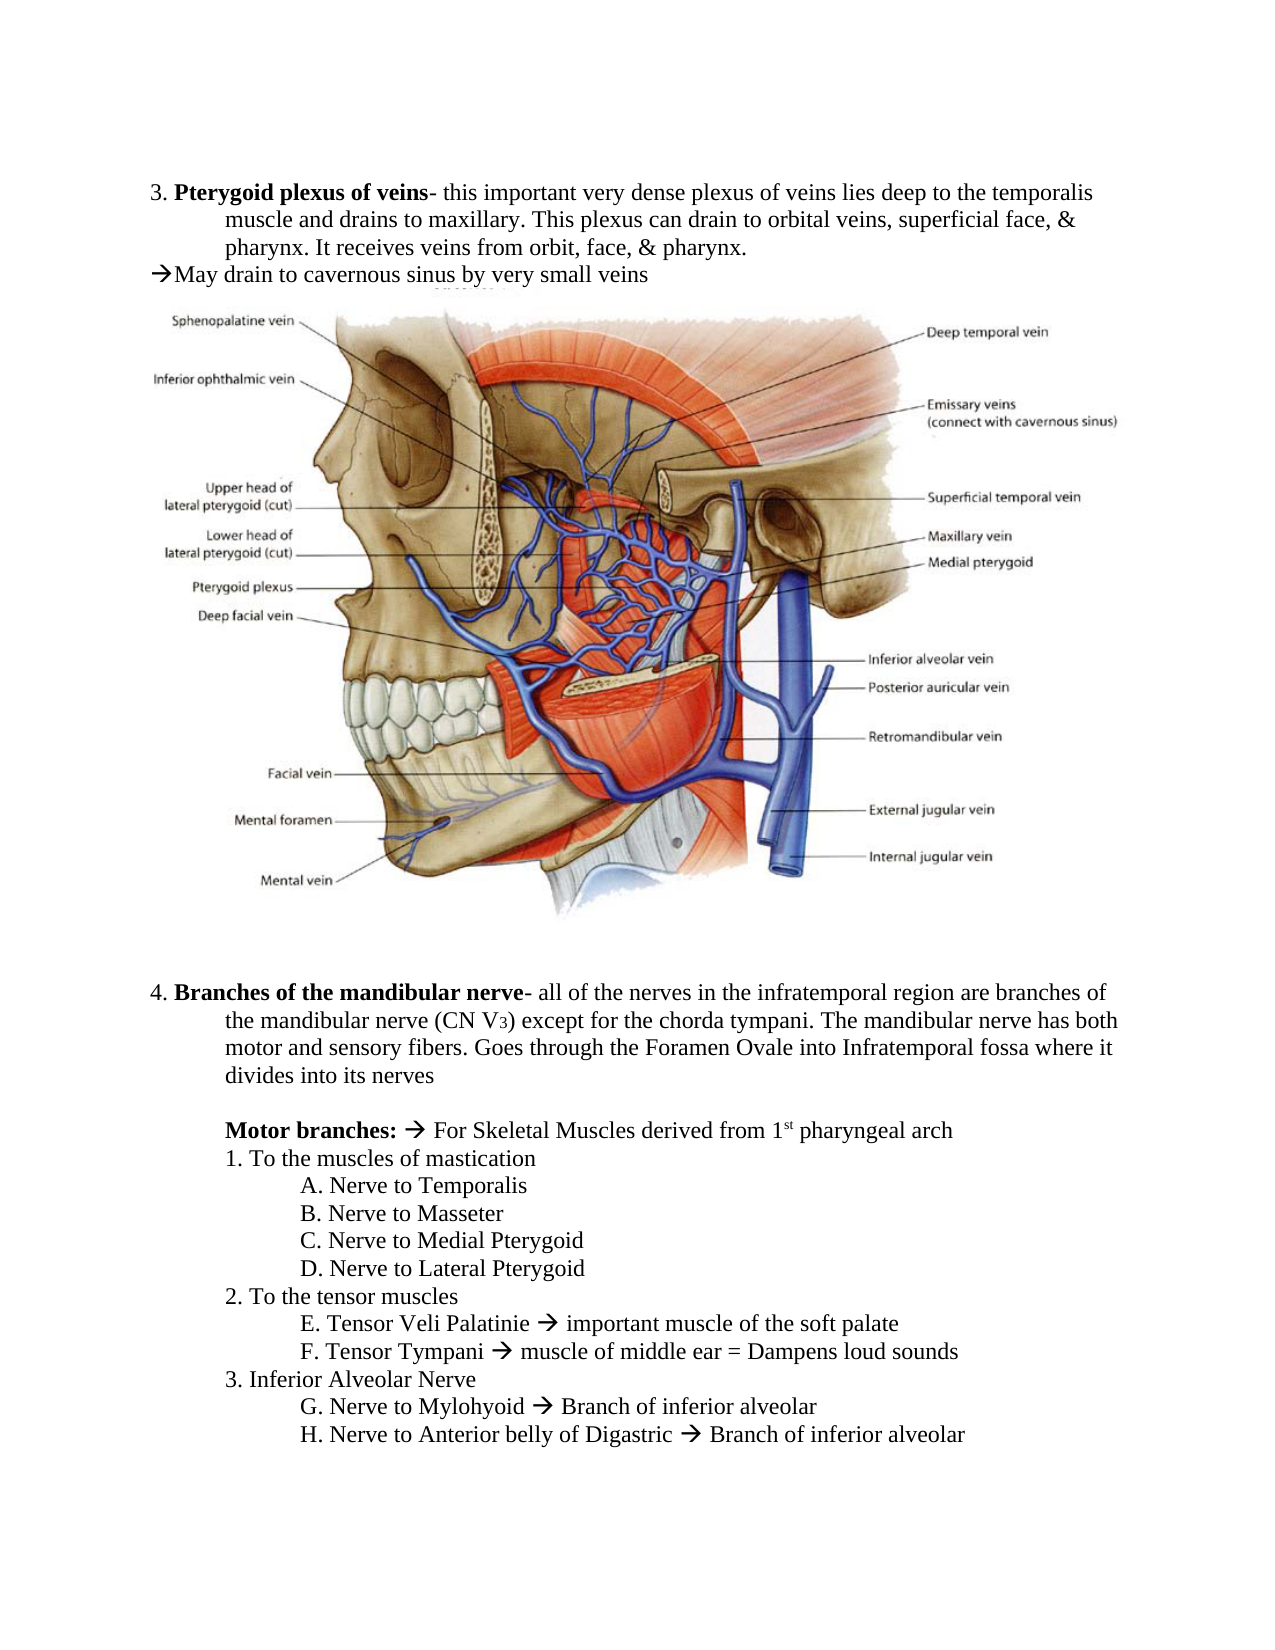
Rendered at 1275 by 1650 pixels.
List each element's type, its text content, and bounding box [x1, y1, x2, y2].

text F. Tensor Tympani muscle of middle ear = Dampens loud sounds [150, 1337, 1125, 1364]
text H. Nerve to Anterior belly of Digastric Branch of inferior alveolar [150, 1420, 1125, 1447]
text 2. To the tensor muscles [225, 1282, 1125, 1309]
text 4. Branches of the mandibular nerve- all of the nerves in the infratemporal region are branches of the mandibular nerve (CN V3) except for the chorda tympani. The mandibular nerve has both motor and sensory fibers. Goes through the Foramen Ovale into Infratemporal fossa where it divides into its nerves [150, 978, 1125, 1088]
text May drain to cavernous sinus by very small veins [150, 260, 1125, 288]
text 1. To the muscles of mastication [225, 1144, 1125, 1171]
text C. Nerve to Medial Pterygoid [150, 1227, 1125, 1254]
text B. Nerve to Masseter [150, 1199, 1125, 1227]
text 3. Pterygoid plexus of veins- this important very dense plexus of veins lies deep to the temporalis muscle and drains to maxillary. This plexus can drain to orbital veins, superficial face, & pharynx. It receives veins from orbit, face, & pharynx. [150, 178, 1125, 260]
text G. Nerve to Mylohyoid Branch of inferior alveolar [150, 1392, 1125, 1420]
text 3. Inferior Alveolar Nerve [225, 1364, 1125, 1392]
text E. Tensor Veli Palatinie important muscle of the soft palate [150, 1309, 1125, 1337]
text A. Nerve to Temporalis [150, 1171, 1125, 1199]
text Motor branches: For Skeletal Muscles derived from 1st pharyngeal arch [225, 1116, 1125, 1144]
text D. Nerve to Lateral Pterygoid [150, 1254, 1125, 1282]
